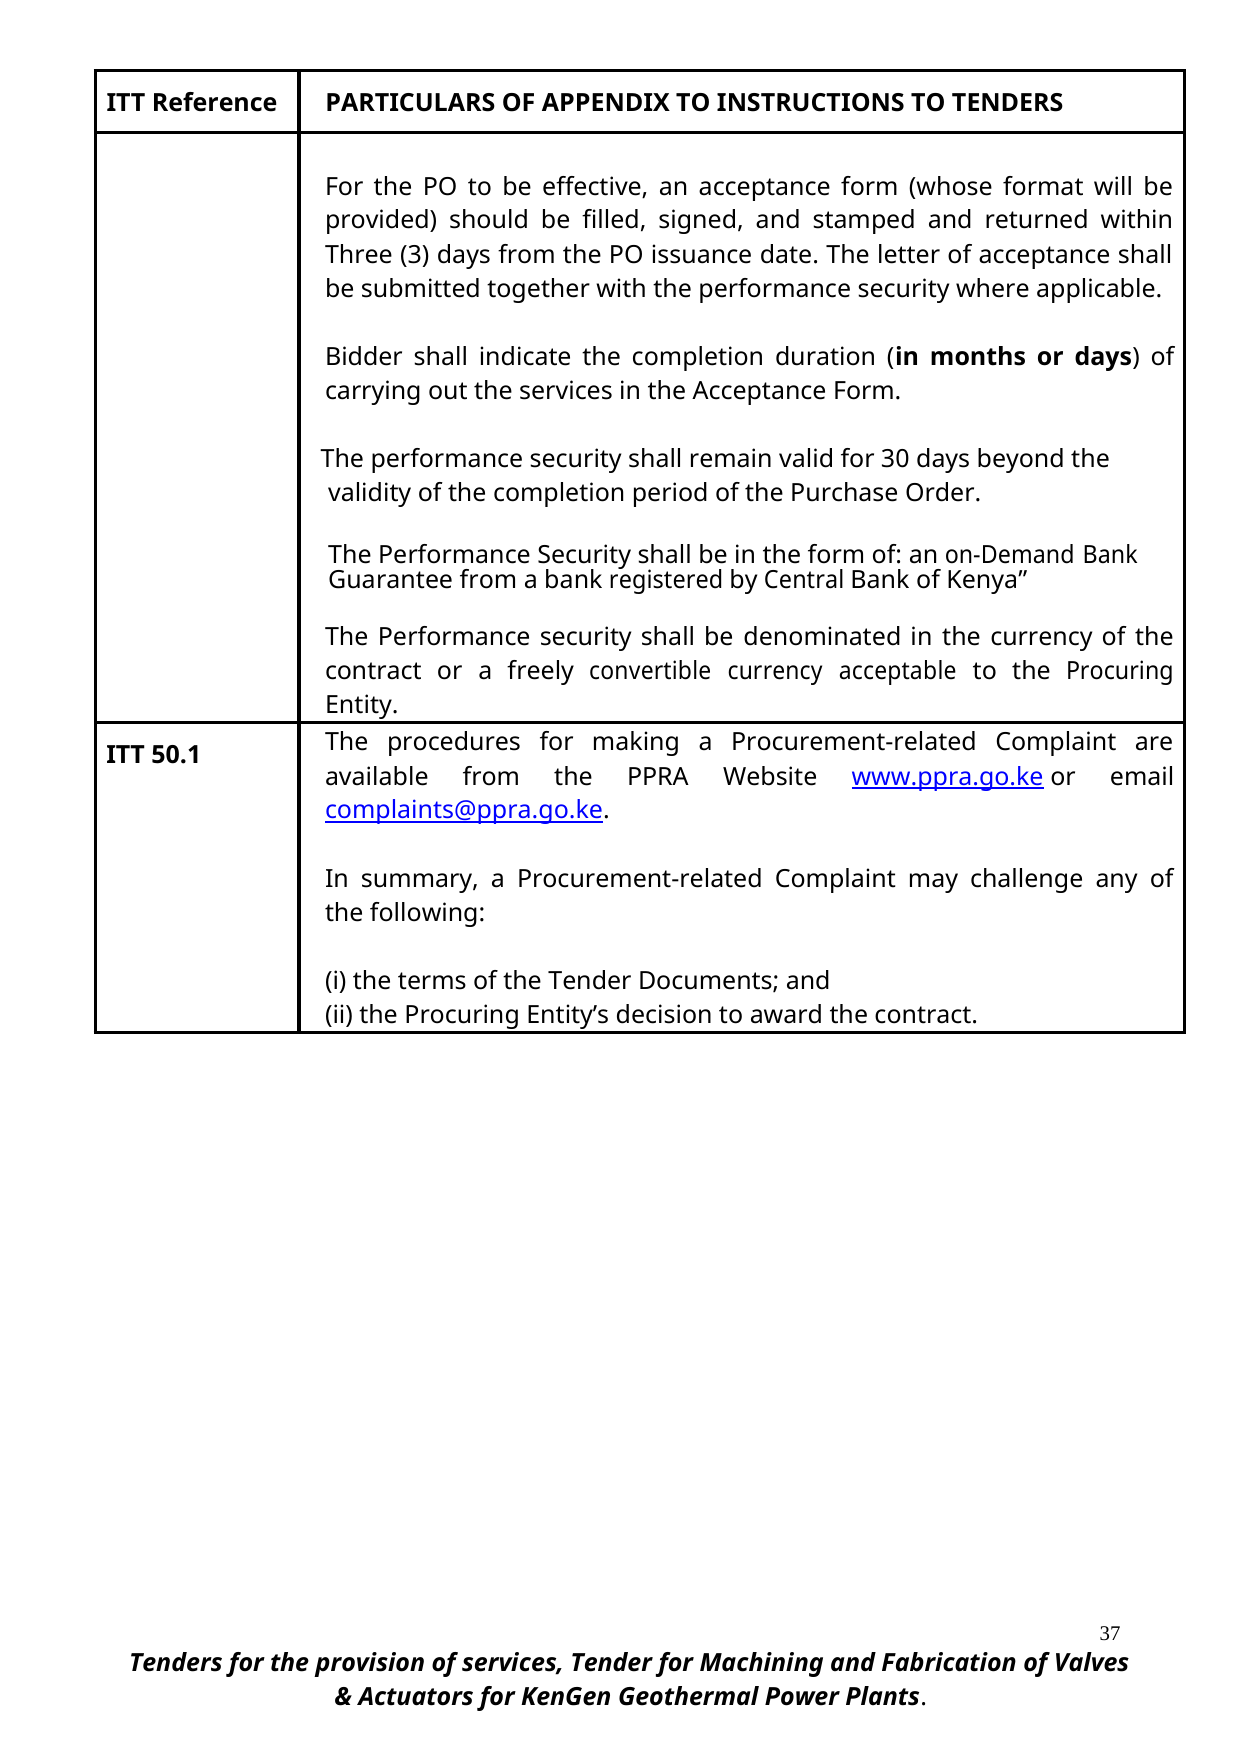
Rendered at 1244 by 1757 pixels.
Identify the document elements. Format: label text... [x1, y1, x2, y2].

table_cell ITT 50.1 [97, 724, 297, 1031]
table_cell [301, 134, 1183, 721]
table_header PARTICULARS OF APPENDIX TO INSTRUCTIONS TO TENDERS [301, 72, 1183, 131]
table_header ITT Reference [97, 72, 297, 131]
table_cell [97, 134, 297, 721]
table_cell The procedures for making a Procurement-related Complaint are available from the PPRA Website www.ppra.go.ke or email complaints@ppra.go.ke. In summary, a Procurement-related Complaint may challenge any of the following: (i) the terms of the Tender Documents; and (ii) the Procuring Entity’s decision to award the contract. [301, 724, 1183, 1031]
